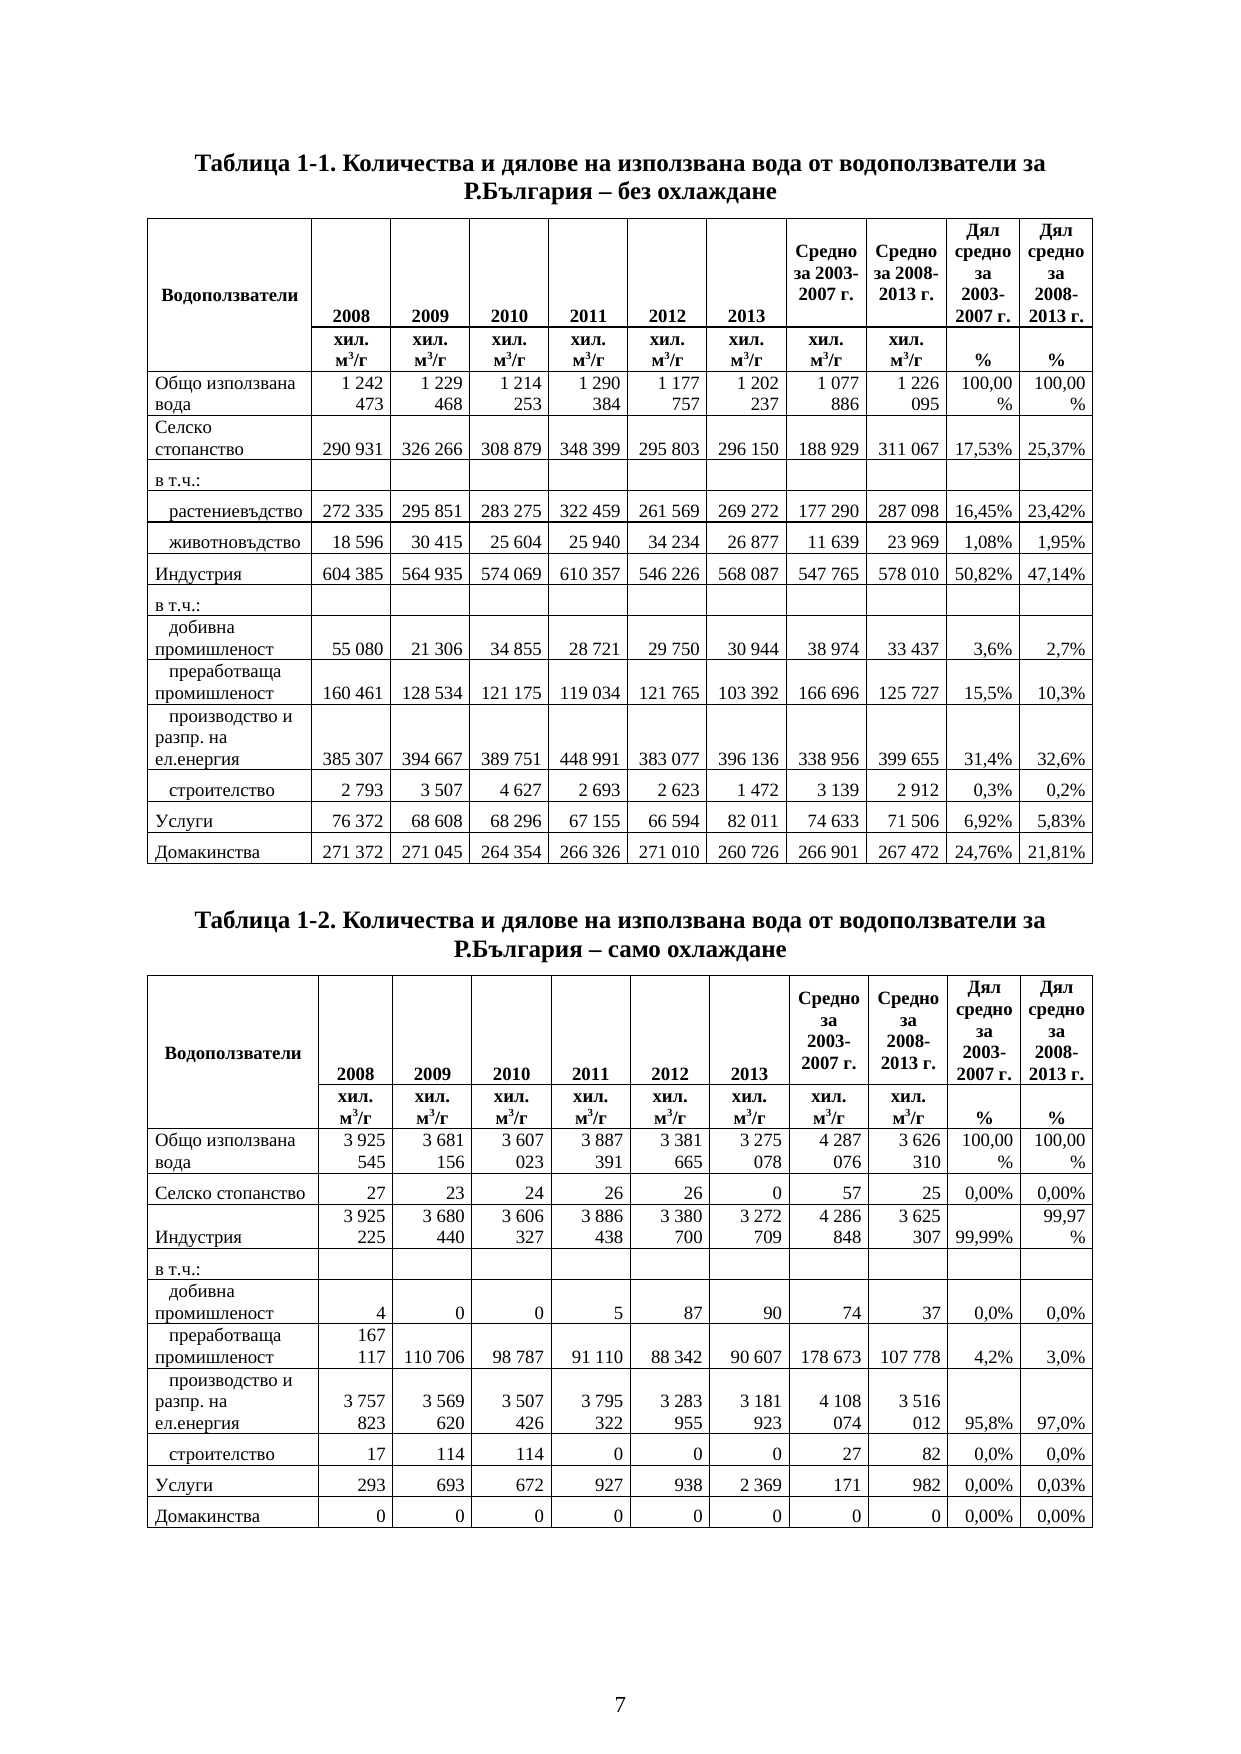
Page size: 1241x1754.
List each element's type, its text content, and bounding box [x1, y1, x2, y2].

table_header Средно за 2003-2007 г. [787, 219, 866, 326]
table_cell 87 [631, 1280, 709, 1323]
table_header 2011 [549, 219, 627, 326]
table_cell 1 077 886 [787, 372, 866, 415]
table_cell 47,14% [1020, 554, 1092, 584]
table_cell 3 795 322 [552, 1369, 630, 1433]
table_cell 0,00% [1021, 1497, 1092, 1527]
table_cell 0,00% [948, 1497, 1020, 1527]
table_cell 30 415 [391, 523, 469, 553]
table_cell хил.м3/г [869, 1085, 947, 1128]
table_cell 26 877 [707, 523, 786, 553]
table_cell 0,00% [948, 1174, 1020, 1204]
table_cell 23 969 [867, 523, 946, 553]
table_cell Услуги [148, 802, 311, 832]
table_cell 568 087 [707, 554, 786, 584]
table_cell 167 117 [319, 1324, 392, 1367]
table_cell 25 604 [470, 523, 548, 553]
table_cell 160 461 [312, 660, 390, 703]
table_cell 28 721 [549, 616, 627, 659]
table_cell 4 108 074 [790, 1369, 868, 1433]
table_cell 10,3% [1020, 660, 1092, 703]
table_cell 15,5% [947, 660, 1019, 703]
table_cell хил.м3/г [319, 1085, 392, 1128]
table_header 2008 [312, 219, 390, 326]
table_cell 0 [631, 1434, 709, 1464]
table_cell [552, 1249, 630, 1279]
table_cell 1 214 253 [470, 372, 548, 415]
table_cell 4 627 [470, 770, 548, 801]
table_cell 68 296 [470, 802, 548, 832]
table_cell 338 956 [787, 705, 866, 769]
table_cell 99,99% [948, 1205, 1020, 1248]
table_cell 1 226 095 [867, 372, 946, 415]
table_cell 266 326 [549, 833, 627, 863]
table_cell 188 929 [787, 416, 866, 459]
table_cell в т.ч.: [148, 585, 311, 615]
table_cell 3,6% [947, 616, 1019, 659]
table_cell 67 155 [549, 802, 627, 832]
table_cell 114 [472, 1434, 551, 1464]
table_cell [948, 1249, 1020, 1279]
table_cell 74 633 [787, 802, 866, 832]
table_cell 3 625 307 [869, 1205, 947, 1248]
table_cell хил.м3/г [391, 328, 469, 371]
table_cell 90 607 [710, 1324, 789, 1367]
table_cell Индустрия [148, 554, 311, 584]
table_cell 0 [472, 1497, 551, 1527]
table_cell 2 912 [867, 770, 946, 801]
table_cell Домакинства [148, 1497, 318, 1527]
table_cell 55 080 [312, 616, 390, 659]
table_cell 394 667 [391, 705, 469, 769]
table_cell хил.м3/г [787, 328, 866, 371]
table_cell 30 944 [707, 616, 786, 659]
table_header 2008 [319, 976, 392, 1084]
table_cell 97,0% [1021, 1369, 1092, 1433]
table_cell 578 010 [867, 554, 946, 584]
table_cell 3 626 310 [869, 1129, 947, 1172]
table_cell 272 335 [312, 491, 390, 521]
table_cell 27 [790, 1434, 868, 1464]
table_cell хил.м3/г [867, 328, 946, 371]
table_cell 0 [710, 1434, 789, 1464]
table_cell 396 136 [707, 705, 786, 769]
table_cell 25 [869, 1174, 947, 1204]
table_cell 389 751 [470, 705, 548, 769]
table_cell 21,81% [1020, 833, 1092, 863]
table_cell в т.ч.: [148, 1249, 318, 1279]
table_cell 4 287 076 [790, 1129, 868, 1172]
table_cell хил.м3/г [472, 1085, 551, 1128]
table_cell 290 931 [312, 416, 390, 459]
table_cell 264 354 [470, 833, 548, 863]
table_cell 287 098 [867, 491, 946, 521]
table_cell 110 706 [393, 1324, 471, 1367]
table_cell 0,3% [947, 770, 1019, 801]
table_cell [549, 460, 627, 490]
table_cell [470, 585, 548, 615]
table_cell 6,92% [947, 802, 1019, 832]
table_cell 296 150 [707, 416, 786, 459]
table_cell 34 234 [628, 523, 706, 553]
table_cell 295 851 [391, 491, 469, 521]
table_cell 27 [319, 1174, 392, 1204]
table_cell [867, 585, 946, 615]
table_header 2013 [707, 219, 786, 326]
table_cell 91 110 [552, 1324, 630, 1367]
table_cell 37 [869, 1280, 947, 1323]
table_cell [1020, 585, 1092, 615]
table_cell [628, 460, 706, 490]
table_header Средно за 2008-2013 г. [867, 219, 946, 326]
table_cell 271 372 [312, 833, 390, 863]
table_cell [393, 1249, 471, 1279]
table_cell [790, 1249, 868, 1279]
table_cell строителство [148, 770, 311, 801]
table_cell [1020, 460, 1092, 490]
table_header Дял средно за 2008-2013 г. [1021, 976, 1092, 1084]
table_cell 0 [790, 1497, 868, 1527]
table_cell хил.м3/г [312, 328, 390, 371]
table_cell 100,00% [947, 372, 1019, 415]
table_cell 610 357 [549, 554, 627, 584]
table_cell 3 925 545 [319, 1129, 392, 1172]
table_cell [472, 1249, 551, 1279]
table_cell 4,2% [948, 1324, 1020, 1367]
table_cell 25,37% [1020, 416, 1092, 459]
table_cell 24 [472, 1174, 551, 1204]
table_cell 672 [472, 1466, 551, 1496]
table_cell хил.м3/г [393, 1085, 471, 1128]
table_cell 25 940 [549, 523, 627, 553]
table_cell 3 887 391 [552, 1129, 630, 1172]
table_cell 3 275 078 [710, 1129, 789, 1172]
table_cell [947, 460, 1019, 490]
table_cell 3 381 665 [631, 1129, 709, 1172]
table_cell 3 283 955 [631, 1369, 709, 1433]
table_cell 283 275 [470, 491, 548, 521]
table_cell 0 [710, 1174, 789, 1204]
table_cell 3 181 923 [710, 1369, 789, 1433]
table_cell 74 [790, 1280, 868, 1323]
table_cell Услуги [148, 1466, 318, 1496]
table_cell 0,00% [948, 1466, 1020, 1496]
table_cell 3 569 620 [393, 1369, 471, 1433]
table_cell 88 342 [631, 1324, 709, 1367]
table_cell 18 596 [312, 523, 390, 553]
table_cell 177 290 [787, 491, 866, 521]
table_cell 38 974 [787, 616, 866, 659]
table_cell 293 [319, 1466, 392, 1496]
table_cell 57 [790, 1174, 868, 1204]
table_cell [1021, 1249, 1092, 1279]
table_header 2011 [552, 976, 630, 1084]
table_cell в т.ч.: [148, 460, 311, 490]
table_cell 693 [393, 1466, 471, 1496]
table_cell 23 [393, 1174, 471, 1204]
table_cell хил.м3/г [552, 1085, 630, 1128]
table_cell 3 681 156 [393, 1129, 471, 1172]
table_cell Селско стопанство [148, 1174, 318, 1204]
table_header Дял средно за 2003-2007 г. [947, 219, 1019, 326]
table_cell 90 [710, 1280, 789, 1323]
table_cell 383 077 [628, 705, 706, 769]
table_cell 98 787 [472, 1324, 551, 1367]
table_cell 166 696 [787, 660, 866, 703]
table_cell % [948, 1085, 1020, 1128]
table_cell 574 069 [470, 554, 548, 584]
table_cell 26 [631, 1174, 709, 1204]
table_cell хил.м3/г [710, 1085, 789, 1128]
table_header Дял средно за 2008-2013 г. [1020, 219, 1092, 326]
table_cell 24,76% [947, 833, 1019, 863]
table_cell [787, 585, 866, 615]
table_cell [710, 1249, 789, 1279]
table_cell 308 879 [470, 416, 548, 459]
table_cell производство и разпр. на ел.енергия [148, 705, 311, 769]
table_cell 3 139 [787, 770, 866, 801]
table_cell 128 534 [391, 660, 469, 703]
table_cell 99,97% [1021, 1205, 1092, 1248]
table_cell 261 569 [628, 491, 706, 521]
table_cell 107 778 [869, 1324, 947, 1367]
table_cell 0 [393, 1280, 471, 1323]
table_cell 0,00% [1021, 1174, 1092, 1204]
table_header Водоползватели [148, 976, 318, 1128]
table_cell 26 [552, 1174, 630, 1204]
table_cell животновъдство [148, 523, 311, 553]
table_cell хил.м3/г [549, 328, 627, 371]
table_cell 29 750 [628, 616, 706, 659]
table_cell 5 [552, 1280, 630, 1323]
table_cell 546 226 [628, 554, 706, 584]
table_cell 0 [869, 1497, 947, 1527]
table_cell 0,2% [1020, 770, 1092, 801]
table_cell 66 594 [628, 802, 706, 832]
table_cell 1 229 468 [391, 372, 469, 415]
table_header 2012 [631, 976, 709, 1084]
table_cell 3 925 225 [319, 1205, 392, 1248]
table_cell 100,00% [1020, 372, 1092, 415]
table_cell 1 202 237 [707, 372, 786, 415]
table_cell 604 385 [312, 554, 390, 584]
table_cell хил.м3/г [628, 328, 706, 371]
table_header Средно за 2008-2013 г. [869, 976, 947, 1084]
table_cell Общо използвана вода [148, 372, 311, 415]
table_cell 269 272 [707, 491, 786, 521]
table_cell 100,00% [1021, 1129, 1092, 1172]
table_cell 2 793 [312, 770, 390, 801]
table_cell хил.м3/г [707, 328, 786, 371]
table_cell хил.м3/г [790, 1085, 868, 1128]
table_cell 100,00% [948, 1129, 1020, 1172]
table_cell 68 608 [391, 802, 469, 832]
table_header 2009 [391, 219, 469, 326]
table_cell 385 307 [312, 705, 390, 769]
table_cell [549, 585, 627, 615]
table_cell 21 306 [391, 616, 469, 659]
table_cell 266 901 [787, 833, 866, 863]
table_cell 0 [319, 1497, 392, 1527]
table_cell 271 045 [391, 833, 469, 863]
table_cell 0,03% [1021, 1466, 1092, 1496]
text Таблица 1-2. Количества и дялове на използвана вода от водоползватели за Р.България – само охлаждане [148, 905, 1093, 963]
table_cell Индустрия [148, 1205, 318, 1248]
table_cell растениевъдство [148, 491, 311, 521]
table_cell 295 803 [628, 416, 706, 459]
table_cell 3 886 438 [552, 1205, 630, 1248]
table_cell добивна промишленост [148, 616, 311, 659]
table_cell 2 693 [549, 770, 627, 801]
table_cell 33 437 [867, 616, 946, 659]
table_cell 17,53% [947, 416, 1019, 459]
table_cell [867, 460, 946, 490]
table_cell [628, 585, 706, 615]
table_cell 31,4% [947, 705, 1019, 769]
table_cell 0 [710, 1497, 789, 1527]
table_cell 0 [552, 1434, 630, 1464]
table_cell 1,08% [947, 523, 1019, 553]
table_cell 3 507 426 [472, 1369, 551, 1433]
table_cell 16,45% [947, 491, 1019, 521]
table_cell % [1021, 1085, 1092, 1128]
table_cell 121 175 [470, 660, 548, 703]
table_cell 3 606 327 [472, 1205, 551, 1248]
table_cell 1,95% [1020, 523, 1092, 553]
table_header Водоползватели [148, 219, 311, 371]
table_cell 3 680 440 [393, 1205, 471, 1248]
table_cell 95,8% [948, 1369, 1020, 1433]
table_cell [391, 460, 469, 490]
table_cell 0 [631, 1497, 709, 1527]
table_cell 82 [869, 1434, 947, 1464]
table_cell 927 [552, 1466, 630, 1496]
table_cell 267 472 [867, 833, 946, 863]
table_cell [391, 585, 469, 615]
table_cell 1 472 [707, 770, 786, 801]
table_cell [707, 585, 786, 615]
table_cell 1 177 757 [628, 372, 706, 415]
table_cell 1 242 473 [312, 372, 390, 415]
table_cell 3 380 700 [631, 1205, 709, 1248]
table_cell 399 655 [867, 705, 946, 769]
table_cell 271 010 [628, 833, 706, 863]
table_cell 2 369 [710, 1466, 789, 1496]
table_cell 0 [472, 1280, 551, 1323]
table_cell 76 372 [312, 802, 390, 832]
table_cell Общо използвана вода [148, 1129, 318, 1172]
table_cell 311 067 [867, 416, 946, 459]
table_cell [947, 585, 1019, 615]
table_cell 3 516 012 [869, 1369, 947, 1433]
table_cell 3 607 023 [472, 1129, 551, 1172]
table_cell хил.м3/г [631, 1085, 709, 1128]
table_cell 0,0% [1021, 1280, 1092, 1323]
table_header Дял средно за 2003-2007 г. [948, 976, 1020, 1084]
table_cell 564 935 [391, 554, 469, 584]
table_cell [312, 585, 390, 615]
table_cell 0,0% [1021, 1434, 1092, 1464]
table_cell 547 765 [787, 554, 866, 584]
table_cell 171 [790, 1466, 868, 1496]
table_cell строителство [148, 1434, 318, 1464]
table_header 2013 [710, 976, 789, 1084]
table_header 2012 [628, 219, 706, 326]
table_cell преработваща промишленост [148, 1324, 318, 1367]
table_cell [787, 460, 866, 490]
table_cell 103 392 [707, 660, 786, 703]
table_cell Селско стопанство [148, 416, 311, 459]
table_cell 121 765 [628, 660, 706, 703]
table_cell [470, 460, 548, 490]
table_cell 0,0% [948, 1434, 1020, 1464]
table_header 2010 [470, 219, 548, 326]
table_cell [319, 1249, 392, 1279]
text Таблица 1-1. Количества и дялове на използвана вода от водоползватели за Р.България – без охлаждане [148, 148, 1093, 205]
table_cell производство и разпр. на ел.енергия [148, 1369, 318, 1433]
table_cell 0,0% [948, 1280, 1020, 1323]
table_cell [707, 460, 786, 490]
table_cell 11 639 [787, 523, 866, 553]
table_cell 3 507 [391, 770, 469, 801]
table_header 2010 [472, 976, 551, 1084]
table_cell 0 [393, 1497, 471, 1527]
table_cell 982 [869, 1466, 947, 1496]
table_cell 348 399 [549, 416, 627, 459]
table_cell 23,42% [1020, 491, 1092, 521]
table_cell хил.м3/г [470, 328, 548, 371]
table_cell 71 506 [867, 802, 946, 832]
table_cell 4 [319, 1280, 392, 1323]
table_cell преработваща промишленост [148, 660, 311, 703]
table_cell 3 757 823 [319, 1369, 392, 1433]
table_cell 322 459 [549, 491, 627, 521]
table_cell 0 [552, 1497, 630, 1527]
table_cell 2,7% [1020, 616, 1092, 659]
table_cell 119 034 [549, 660, 627, 703]
table_cell 34 855 [470, 616, 548, 659]
table_cell 260 726 [707, 833, 786, 863]
table_cell 2 623 [628, 770, 706, 801]
table_cell 114 [393, 1434, 471, 1464]
table_cell 3,0% [1021, 1324, 1092, 1367]
table_cell % [1020, 328, 1092, 371]
table_cell [312, 460, 390, 490]
table_cell 448 991 [549, 705, 627, 769]
table_cell 50,82% [947, 554, 1019, 584]
table_cell [631, 1249, 709, 1279]
table_cell 938 [631, 1466, 709, 1496]
table_cell 5,83% [1020, 802, 1092, 832]
table_cell Домакинства [148, 833, 311, 863]
table_cell 3 272 709 [710, 1205, 789, 1248]
table_cell 326 266 [391, 416, 469, 459]
table_header 2009 [393, 976, 471, 1084]
table_cell 4 286 848 [790, 1205, 868, 1248]
table_cell 1 290 384 [549, 372, 627, 415]
table_cell 17 [319, 1434, 392, 1464]
table_cell 125 727 [867, 660, 946, 703]
table_cell % [947, 328, 1019, 371]
table_cell 178 673 [790, 1324, 868, 1367]
table_cell 32,6% [1020, 705, 1092, 769]
table_cell 82 011 [707, 802, 786, 832]
table_header Средно за 2003-2007 г. [790, 976, 868, 1084]
table_cell [869, 1249, 947, 1279]
table_cell добивна промишленост [148, 1280, 318, 1323]
